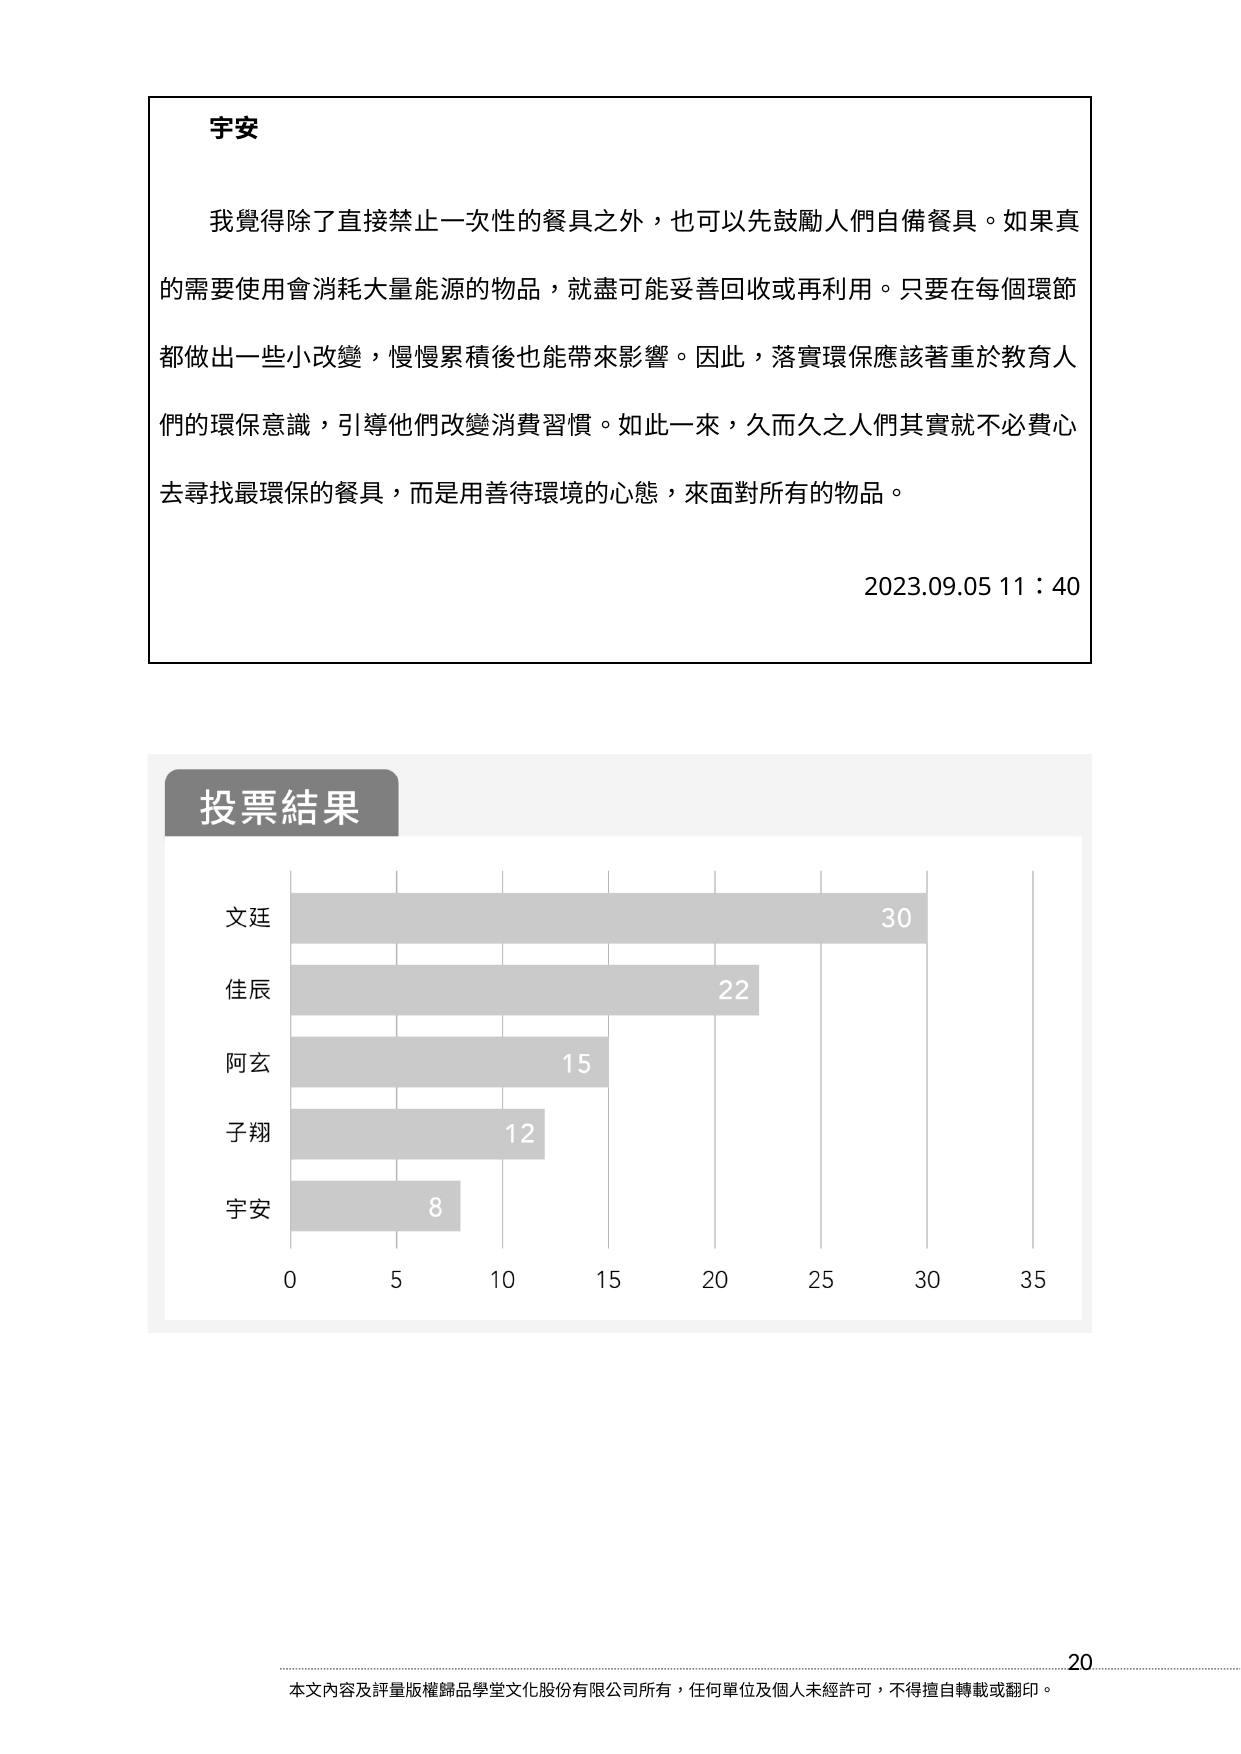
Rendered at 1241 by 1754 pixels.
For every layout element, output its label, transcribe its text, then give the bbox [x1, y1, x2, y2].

table_header 宇安 我覺得除了直接禁止一次性的餐具之外，也可以先鼓勵人們自備餐具。如果真的需要使用會消耗大量能源的物品，就盡可能妥善回收或再利用。只要在每個環節都做出一些小改變，慢慢累積後也能帶來影響。因此，落實環保應該著重於教育人們的環保意識，引導他們改變消費習慣。如此一來，久而久之人們其實就不必費心去尋找最環保的餐具，而是用善待環境的心態，來面對所有的物品。 2023.09.05 11：40 [150, 98, 1090, 662]
picture [147, 754, 1092, 1333]
